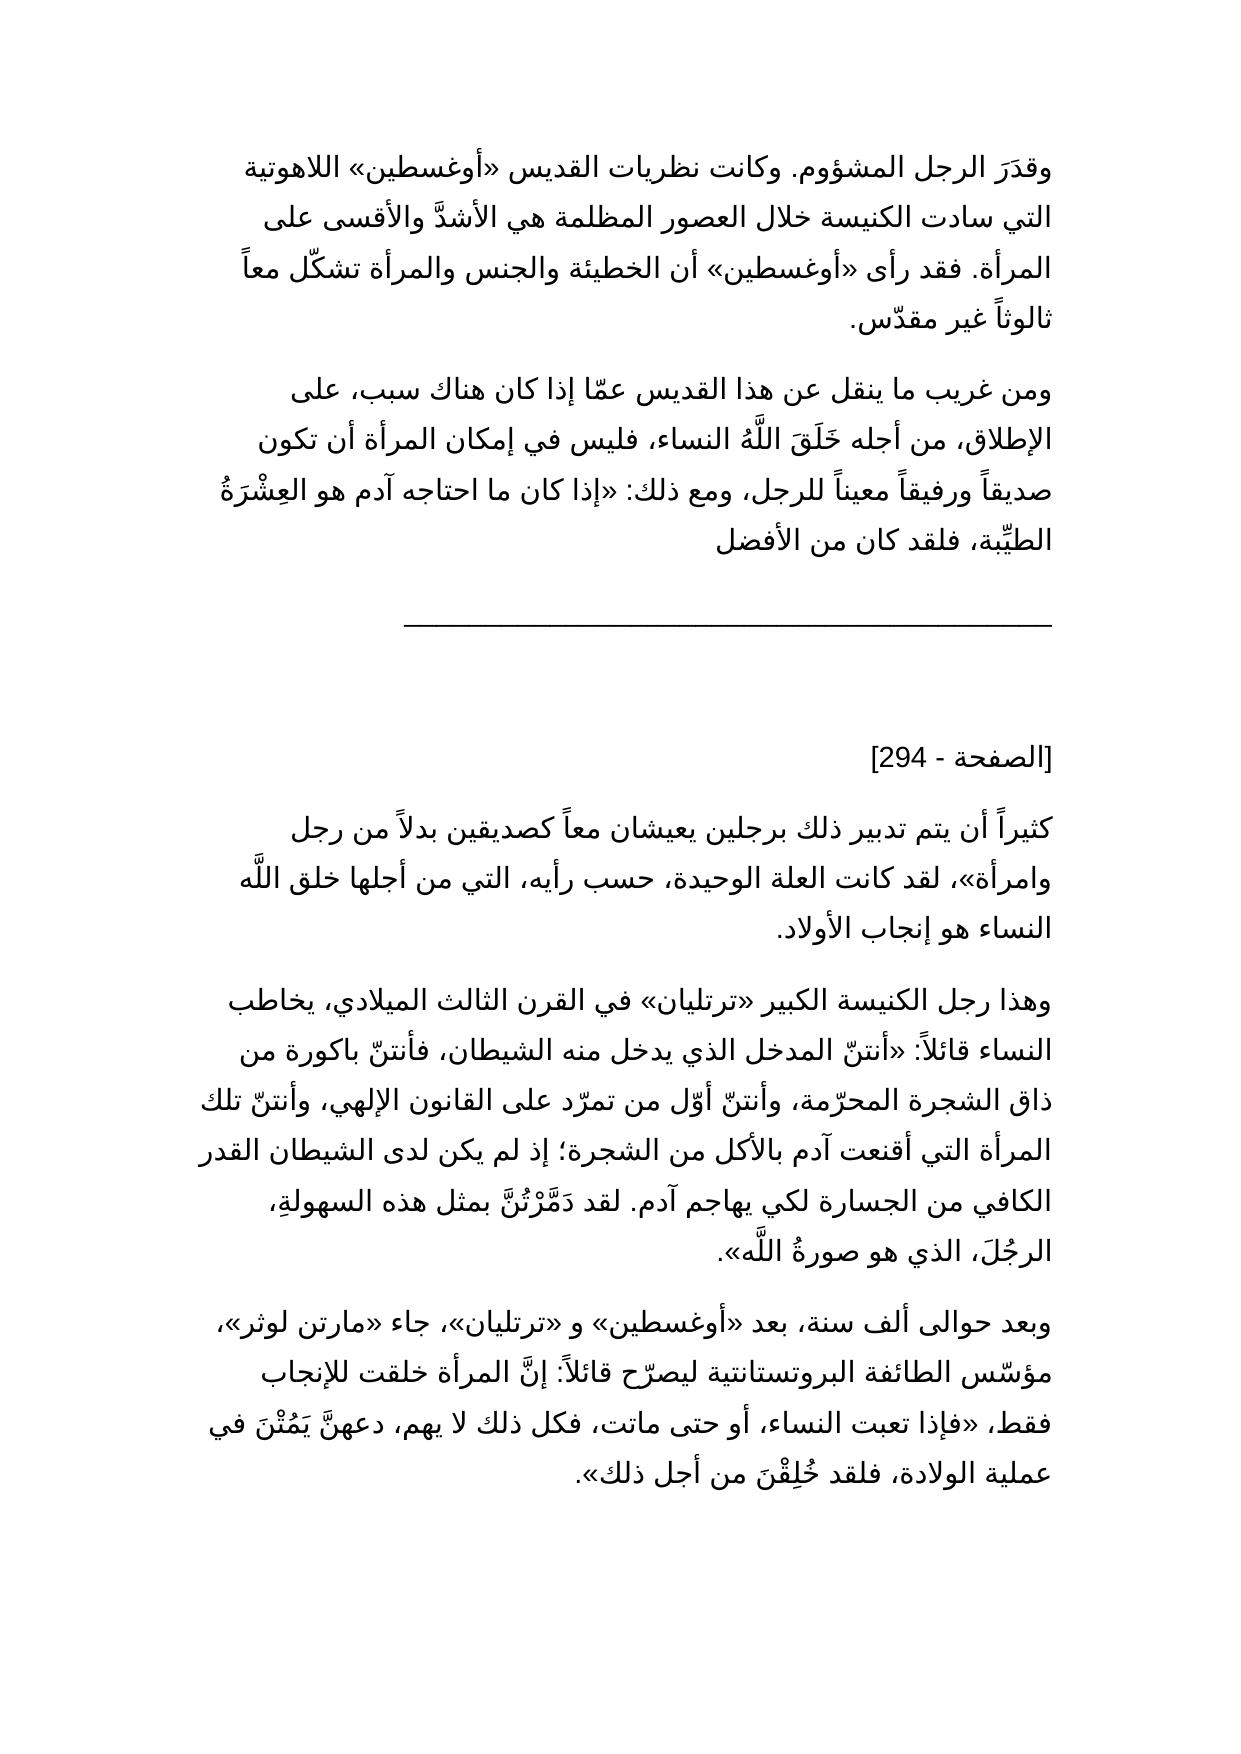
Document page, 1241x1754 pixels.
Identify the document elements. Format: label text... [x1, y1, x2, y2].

text كثيراً أن يتم تدبير ذلك برجلين يعيشان معاً كصديقين بدلاً من رجل وامرأة»، لقد كانت العلة الوحيدة، حسب رأيه، التي من أجلها خلق اللَّه النساء هو إنجاب الأولاد. [187, 811, 1053, 945]
text وبعد حوالى ألف سنة، بعد «أوغسطين» و «ترتليان»، جاء «مارتن لوثر»، مؤسّس الطائفة البروتستانتية ليصرّح قائلاً: إنَّ المرأة خلقت للإنجاب فقط، «فإذا تعبت النساء، أو حتى ماتت، فكل ذلك لا يهم، دعهنَّ يَمُتْنَ في عملية الولادة، فلقد خُلِقْنَ من أجل ذلك». [187, 1305, 1053, 1490]
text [187, 150, 1053, 334]
text ومن غريب ما ينقل عن هذا القديس عمّا إذا كان هناك سبب، على الإطلاق، من أجله خَلَقَ اللَّهُ النساء، فليس في إمكان المرأة أن تكون صديقاً ورفيقاً معيناً للرجل، ومع ذلك: «إذا كان ما احتاجه آدم هو العِشْرَةُ الطيِّبة، فلقد كان من الأفضل [187, 372, 1053, 557]
text وهذا رجل الكنيسة الكبير «ترتليان» في القرن الثالث الميلادي، يخاطب النساء قائلاً: «أنتنّ المدخل الذي يدخل منه الشيطان، فأنتنّ باكورة من ذاق الشجرة المحرّمة، وأنتنّ أوّل من تمرّد على القانون الإلهي، وأنتنّ تلك المرأة التي أقنعت آدم بالأكل من الشجرة؛ إذ لم يكن لدى الشيطان القدر الكافي من الجسارة لكي يهاجم آدم. لقد دَمَّرْتُنَّ بمثل هذه السهولةِ، الرجُلَ، الذي هو صورةُ اللَّه». [187, 982, 1053, 1268]
text [الصفحة - 294] [187, 739, 1053, 773]
text ________________________________________ [187, 594, 1053, 628]
